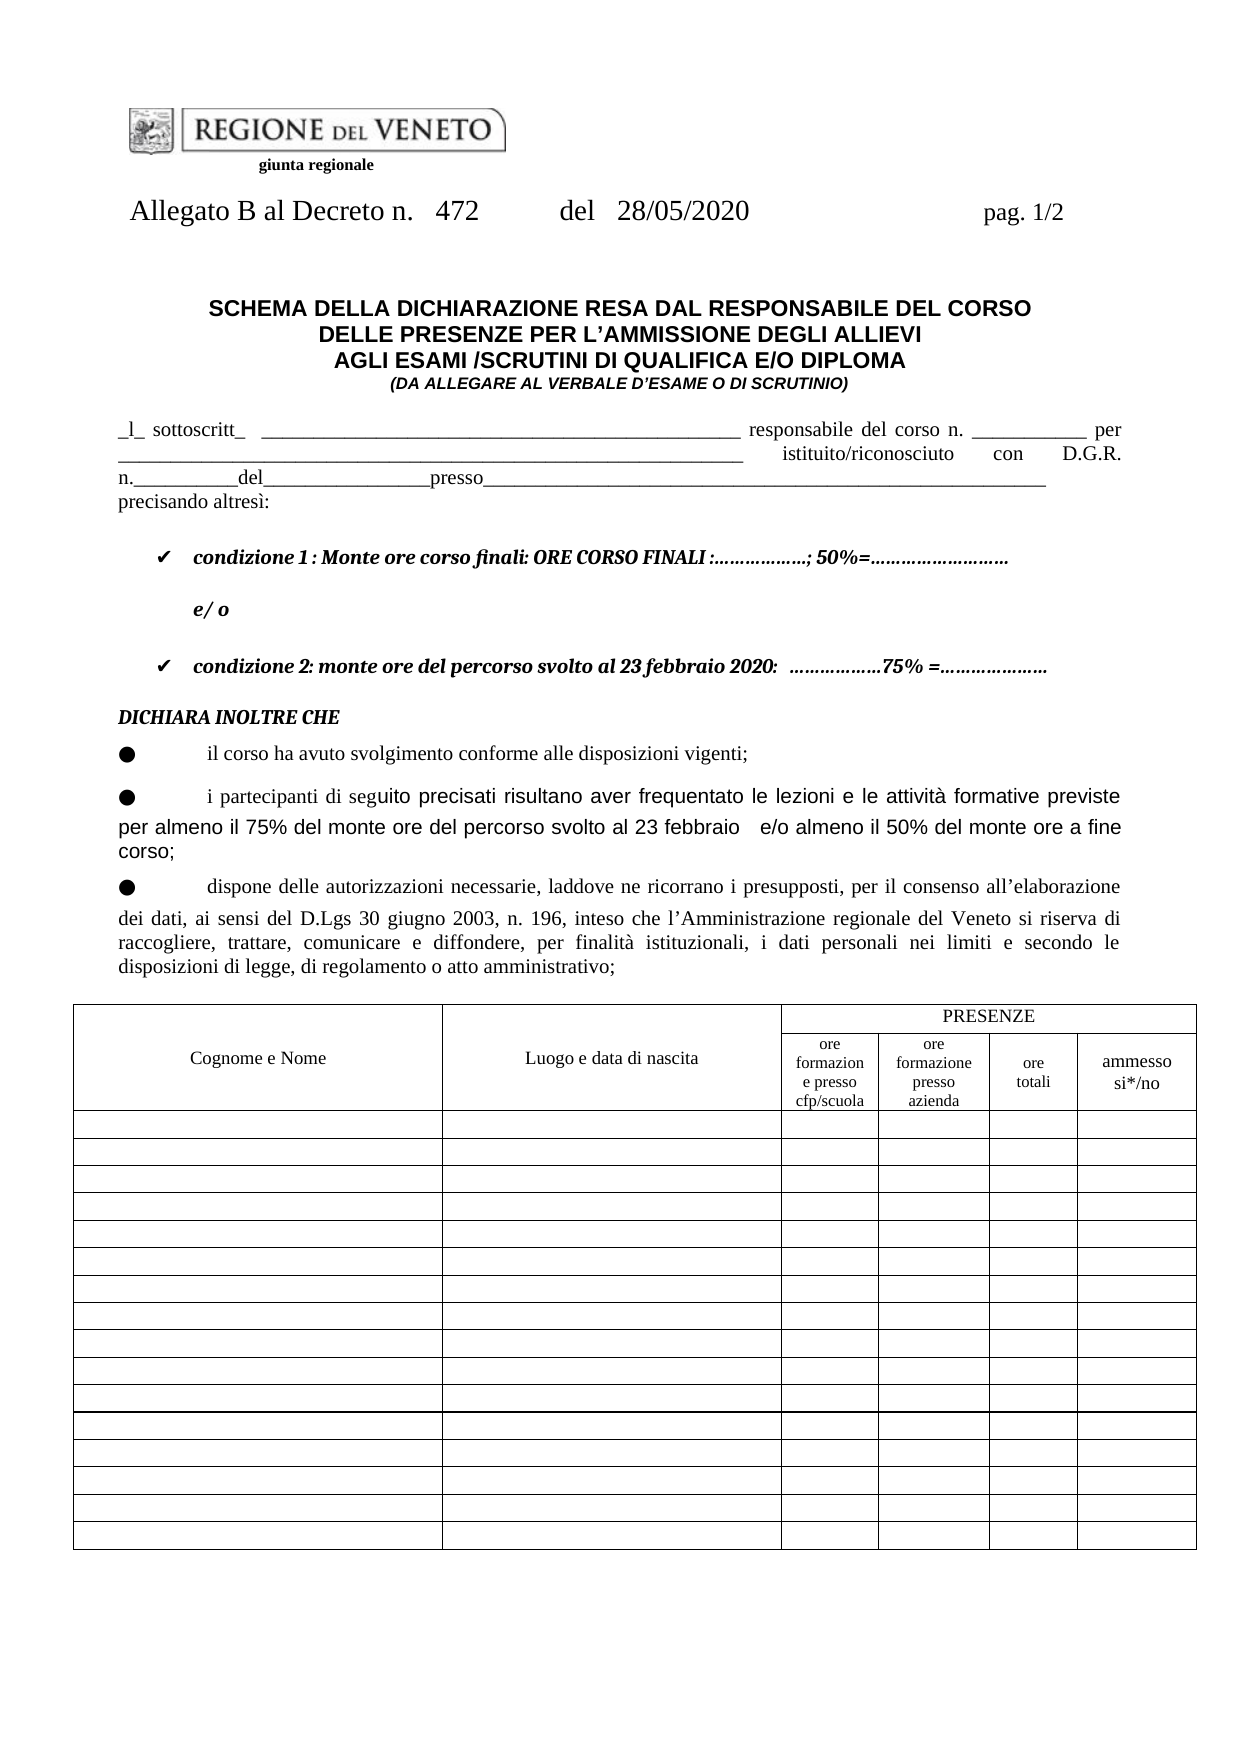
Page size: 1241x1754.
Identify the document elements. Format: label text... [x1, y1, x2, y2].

table_cell [782, 1440, 878, 1466]
table_cell [990, 1413, 1077, 1439]
table_cell [443, 1248, 781, 1274]
table_cell [1078, 1111, 1196, 1137]
text SCHEMA DELLA DICHIARAZIONE RESA DAL RESPONSABILE DEL CORSO [118, 294, 1122, 321]
table_cell [879, 1166, 989, 1192]
table_cell [443, 1111, 781, 1137]
table_cell [990, 1221, 1077, 1247]
table_cell [782, 1248, 878, 1274]
table_cell [74, 1193, 442, 1220]
table_cell [879, 1358, 989, 1384]
table_cell [782, 1111, 878, 1137]
table_cell [990, 1248, 1077, 1274]
table_cell [74, 1111, 442, 1137]
table_cell [782, 1276, 878, 1302]
table_cell [990, 1193, 1077, 1220]
table_cell [990, 1276, 1077, 1302]
text (DA ALLEGARE AL VERBALE D’ESAME O DI SCRUTINIO) [118, 373, 1122, 393]
table_cell [990, 1522, 1077, 1548]
table_cell [990, 1139, 1077, 1165]
table_cell [782, 1495, 878, 1521]
table_cell [74, 1330, 442, 1357]
table_cell [879, 1139, 989, 1165]
table_cell [74, 1276, 442, 1302]
table_cell [782, 1139, 878, 1165]
table_cell [443, 1139, 781, 1165]
table_cell [443, 1221, 781, 1247]
table_cell [74, 1358, 442, 1384]
table_cell [443, 1303, 781, 1329]
table_cell [74, 1139, 442, 1165]
table_cell [443, 1440, 781, 1466]
table_cell [990, 1303, 1077, 1329]
table_cell [74, 1440, 442, 1466]
table_cell [74, 1467, 442, 1494]
table_cell [1078, 1385, 1196, 1411]
table_cell [443, 1495, 781, 1521]
table_cell [782, 1330, 878, 1357]
table_cell [782, 1467, 878, 1494]
list il corso ha avuto svolgimento conforme alle disposizioni vigenti; [118, 730, 1122, 772]
table_cell [782, 1413, 878, 1439]
table_cell [443, 1330, 781, 1357]
table_cell [1078, 1248, 1196, 1274]
table_cell [443, 1276, 781, 1302]
table_cell [782, 1193, 878, 1220]
table_cell [74, 1248, 442, 1274]
table_cell [74, 1166, 442, 1192]
table_cell [879, 1522, 989, 1548]
table_cell [782, 1221, 878, 1247]
table_cell [1078, 1166, 1196, 1192]
table_cell [879, 1248, 989, 1274]
text precisando altresì: [118, 489, 1122, 513]
table_cell [74, 1303, 442, 1329]
list dispone delle autorizzazioni necessarie, laddove ne ricorrano i presupposti, per il consenso all’elaborazione dei dati, ai sensi del D.Lgs 30 giugno 2003, n. 196, inteso che l’Amministrazione regionale del Veneto si riserva di raccogliere, trattare, comunicare e diffondere, per finalità istituzionali, i dati personali nei limiti e secondo le disposizioni di legge, di regolamento o atto amministrativo; [118, 863, 1122, 978]
table_cell [990, 1111, 1077, 1137]
table_cell [990, 1166, 1077, 1192]
table_header Luogo e data di nascita [443, 1005, 781, 1110]
text DELLE PRESENZE PER L’AMMISSIONE DEGLI ALLIEVI [118, 321, 1122, 347]
table_cell [74, 1385, 442, 1411]
table_cell [879, 1495, 989, 1521]
table_cell [879, 1467, 989, 1494]
table_cell [879, 1303, 989, 1329]
picture [129, 108, 506, 155]
table_cell [879, 1440, 989, 1466]
table_cell [1078, 1467, 1196, 1494]
table_cell [443, 1522, 781, 1548]
table_cell [1078, 1330, 1196, 1357]
table_cell [1078, 1193, 1196, 1220]
list condizione 1 : Monte ore corso finali: ORE CORSO FINALI :………………; 50%=……………………… [155, 534, 1122, 577]
table_header PRESENZE [782, 1005, 1196, 1032]
table_cell [879, 1385, 989, 1411]
table_cell [990, 1440, 1077, 1466]
table_cell [990, 1358, 1077, 1384]
table_cell [1078, 1495, 1196, 1521]
table_cell [1078, 1221, 1196, 1247]
table_cell [1078, 1413, 1196, 1439]
table_cell [782, 1385, 878, 1411]
table_cell [1078, 1522, 1196, 1548]
text _l_ sottoscritt_ ______________________________________________ responsabile del corso n. ___________ per ____________________________________________________________ istituito/riconosciuto con D.G.R. n.__________del________________presso______________________________________________________ [118, 417, 1122, 489]
text DICHIARA INOLTRE CHE [118, 706, 1122, 730]
table_cell [443, 1467, 781, 1494]
table_cell ammesso si*/no [1078, 1034, 1196, 1110]
table_cell [782, 1522, 878, 1548]
table_cell [443, 1166, 781, 1192]
list condizione 2: monte ore del percorso svolto al 23 febbraio 2020: ………………75% =………………… [155, 642, 1122, 685]
table_cell ore formazione presso cfp/scuola [782, 1034, 878, 1110]
table_cell [990, 1330, 1077, 1357]
table_cell [990, 1467, 1077, 1494]
table_cell [74, 1413, 442, 1439]
table_header Cognome e Nome [74, 1005, 442, 1110]
table_cell [1078, 1276, 1196, 1302]
table_cell [990, 1495, 1077, 1521]
table_cell [1078, 1358, 1196, 1384]
text e/ o [193, 597, 1122, 621]
table_cell [782, 1358, 878, 1384]
table_cell [443, 1358, 781, 1384]
table_cell [990, 1385, 1077, 1411]
table_cell ore totali [990, 1034, 1077, 1110]
table_cell [443, 1413, 781, 1439]
table_cell [879, 1193, 989, 1220]
text AGLI ESAMI /SCRUTINI DI QUALIFICA E/O DIPLOMA [118, 347, 1122, 373]
table_cell [879, 1330, 989, 1357]
table_cell ore formazione presso azienda [879, 1034, 989, 1110]
table_cell [879, 1111, 989, 1137]
table_cell [443, 1193, 781, 1220]
list i partecipanti di seguito precisati risultano aver frequentato le lezioni e le attività formative previste per almeno il 75% del monte ore del percorso svolto al 23 febbraio e/o almeno il 50% del monte ore a fine corso; [118, 772, 1122, 863]
table_cell [879, 1221, 989, 1247]
table_cell [782, 1303, 878, 1329]
table_cell [879, 1276, 989, 1302]
table_cell [782, 1166, 878, 1192]
table_cell [74, 1522, 442, 1548]
table_cell [1078, 1440, 1196, 1466]
table_cell [74, 1221, 442, 1247]
table_cell [1078, 1303, 1196, 1329]
table_cell [1078, 1139, 1196, 1165]
table_cell [879, 1413, 989, 1439]
table_cell [74, 1495, 442, 1521]
table_cell [443, 1385, 781, 1411]
